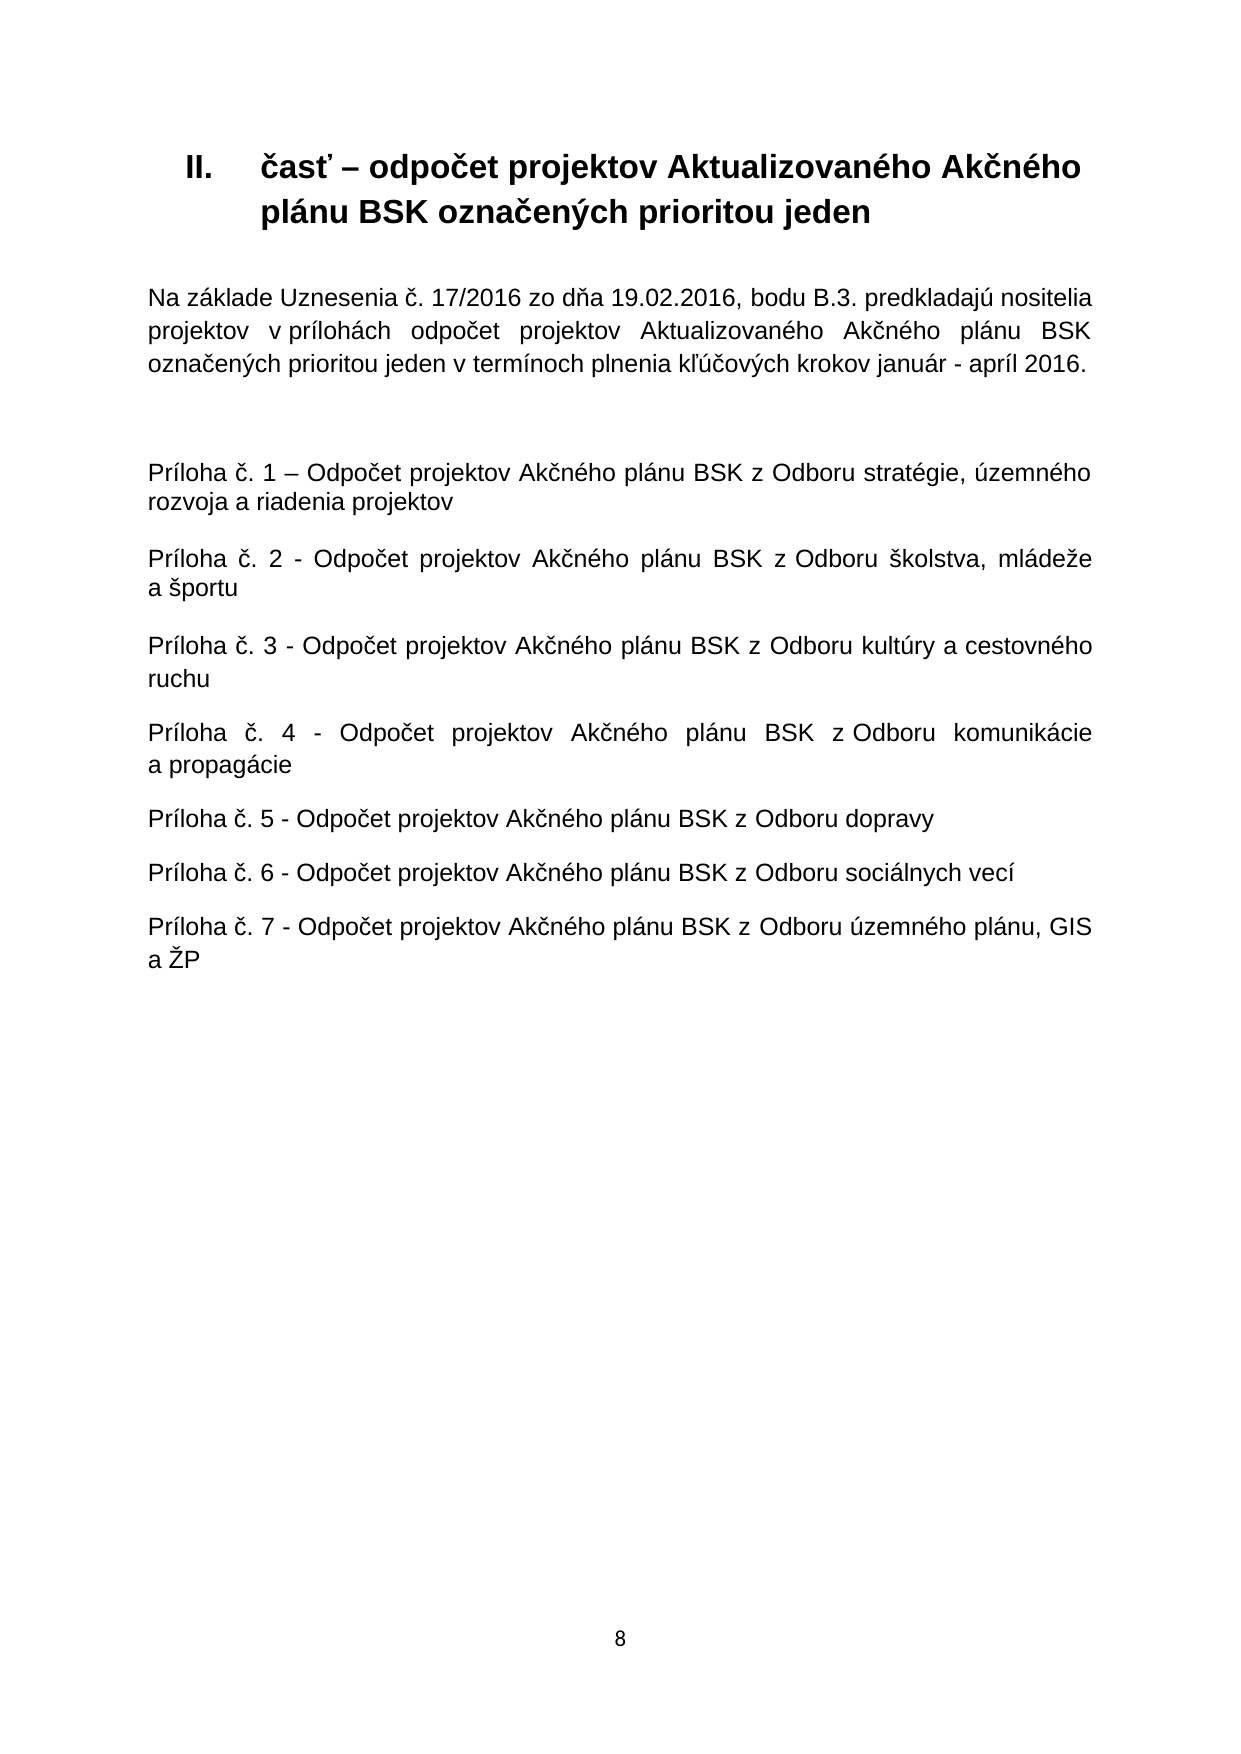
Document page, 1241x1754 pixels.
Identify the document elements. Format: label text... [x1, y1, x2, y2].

text Príloha č. 4 - Odpočet projektov Akčného plánu BSK z Odboru komunikácie a propagácie [148, 717, 1093, 779]
list časť – odpočet projektov Aktualizovaného Akčného plánu BSK označených prioritou jeden [185, 148, 1093, 230]
text Príloha č. 5 - Odpočet projektov Akčného plánu BSK z Odboru dopravy [148, 804, 1093, 833]
text Príloha č. 3 - Odpočet projektov Akčného plánu BSK z Odboru kultúry a cestovného ruchu [148, 631, 1093, 692]
text Príloha č. 2 - Odpočet projektov Akčného plánu BSK z Odboru školstva, mládeže a športu [148, 544, 1093, 602]
text Príloha č. 6 - Odpočet projektov Akčného plánu BSK z Odboru sociálnych vecí [148, 858, 1093, 887]
text Príloha č. 1 – Odpočet projektov Akčného plánu BSK z Odboru stratégie, územného rozvoja a riadenia projektov [148, 458, 1093, 516]
text Príloha č. 7 - Odpočet projektov Akčného plánu BSK z Odboru územného plánu, GIS a ŽP [148, 912, 1093, 974]
text Na základe Uznesenia č. 17/2016 zo dňa 19.02.2016, bodu B.3. predkladajú nositelia projektov v prílohách odpočet projektov Aktualizovaného Akčného plánu BSK označených prioritou jeden v termínoch plnenia kľúčových krokov január - apríl 2016. [148, 283, 1093, 378]
